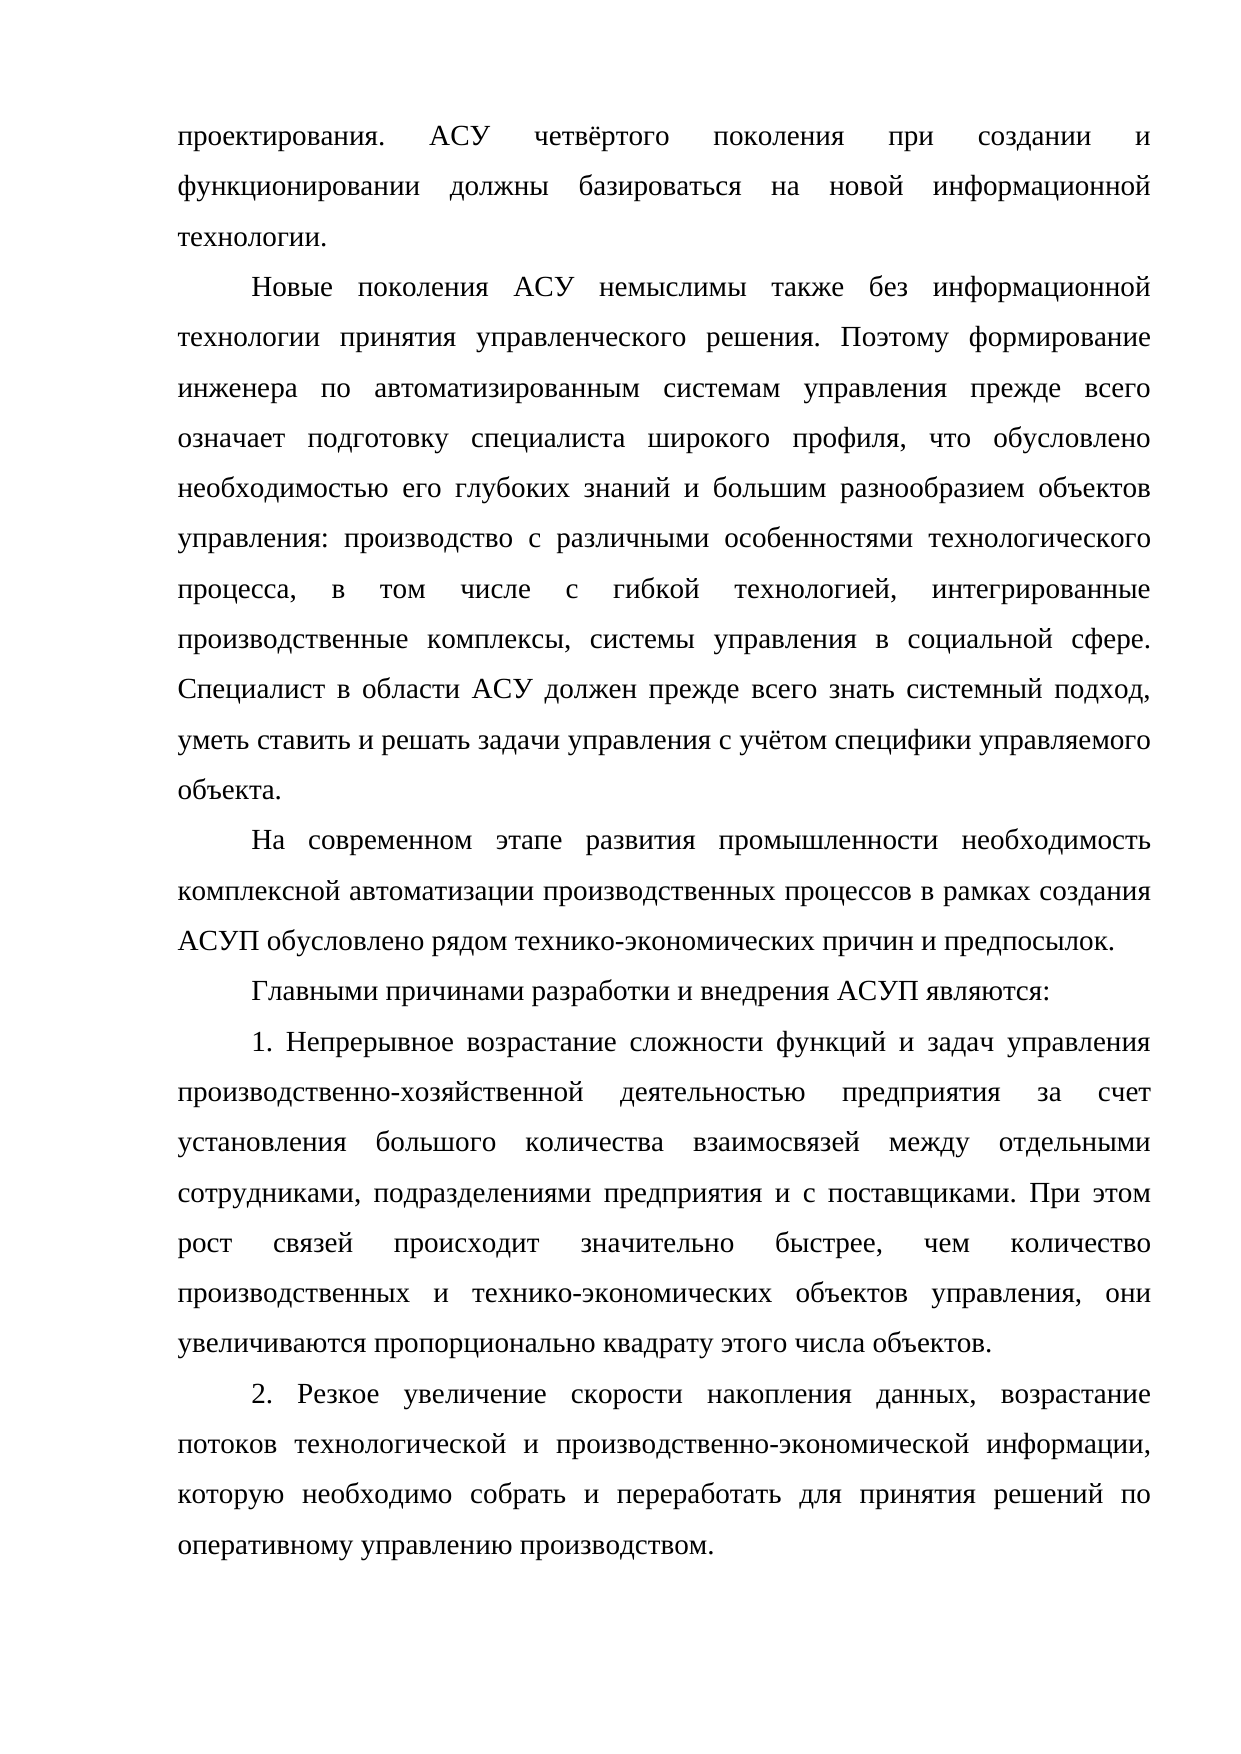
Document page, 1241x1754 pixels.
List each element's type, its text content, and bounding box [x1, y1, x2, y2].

text На современном этапе развития промышленности необходимость комплексной автоматизации производственных процессов в рамках создания АСУП обусловлено рядом технико-экономических причин и предпосылок. [177, 822, 1152, 957]
text 1. Непрерывное возрастание сложности функций и задач управления производственно-хозяйственной деятельностью предприятия за счет установления большого количества взаимосвязей между отдельными сотрудниками, подразделениями предприятия и с поставщиками. При этом рост связей происходит значительно быстрее, чем количество производственных и технико-экономических объектов управления, они увеличиваются пропорционально квадрату этого числа объектов. [177, 1024, 1152, 1359]
text 2. Резкое увеличение скорости накопления данных, возрастание потоков технологической и производственно-экономической информации, которую необходимо собрать и переработать для принятия решений по оперативному управлению производством. [177, 1376, 1152, 1560]
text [177, 118, 1152, 252]
text Главными причинами разработки и внедрения АСУП являются: [177, 973, 1152, 1007]
text Новые поколения АСУ немыслимы также без информационной технологии принятия управленческого решения. Поэтому формирование инженера по автоматизированным системам управления прежде всего означает подготовку специалиста широкого профиля, что обусловлено необходимостью его глубоких знаний и большим разнообразием объектов управления: производство с различными особенностями технологического процесса, в том числе с гибкой технологией, интегрированные производственные комплексы, системы управления в социальной сфере. Специалист в области АСУ должен прежде всего знать системный подход, уметь ставить и решать задачи управления с учётом специфики управляемого объекта. [177, 269, 1152, 806]
